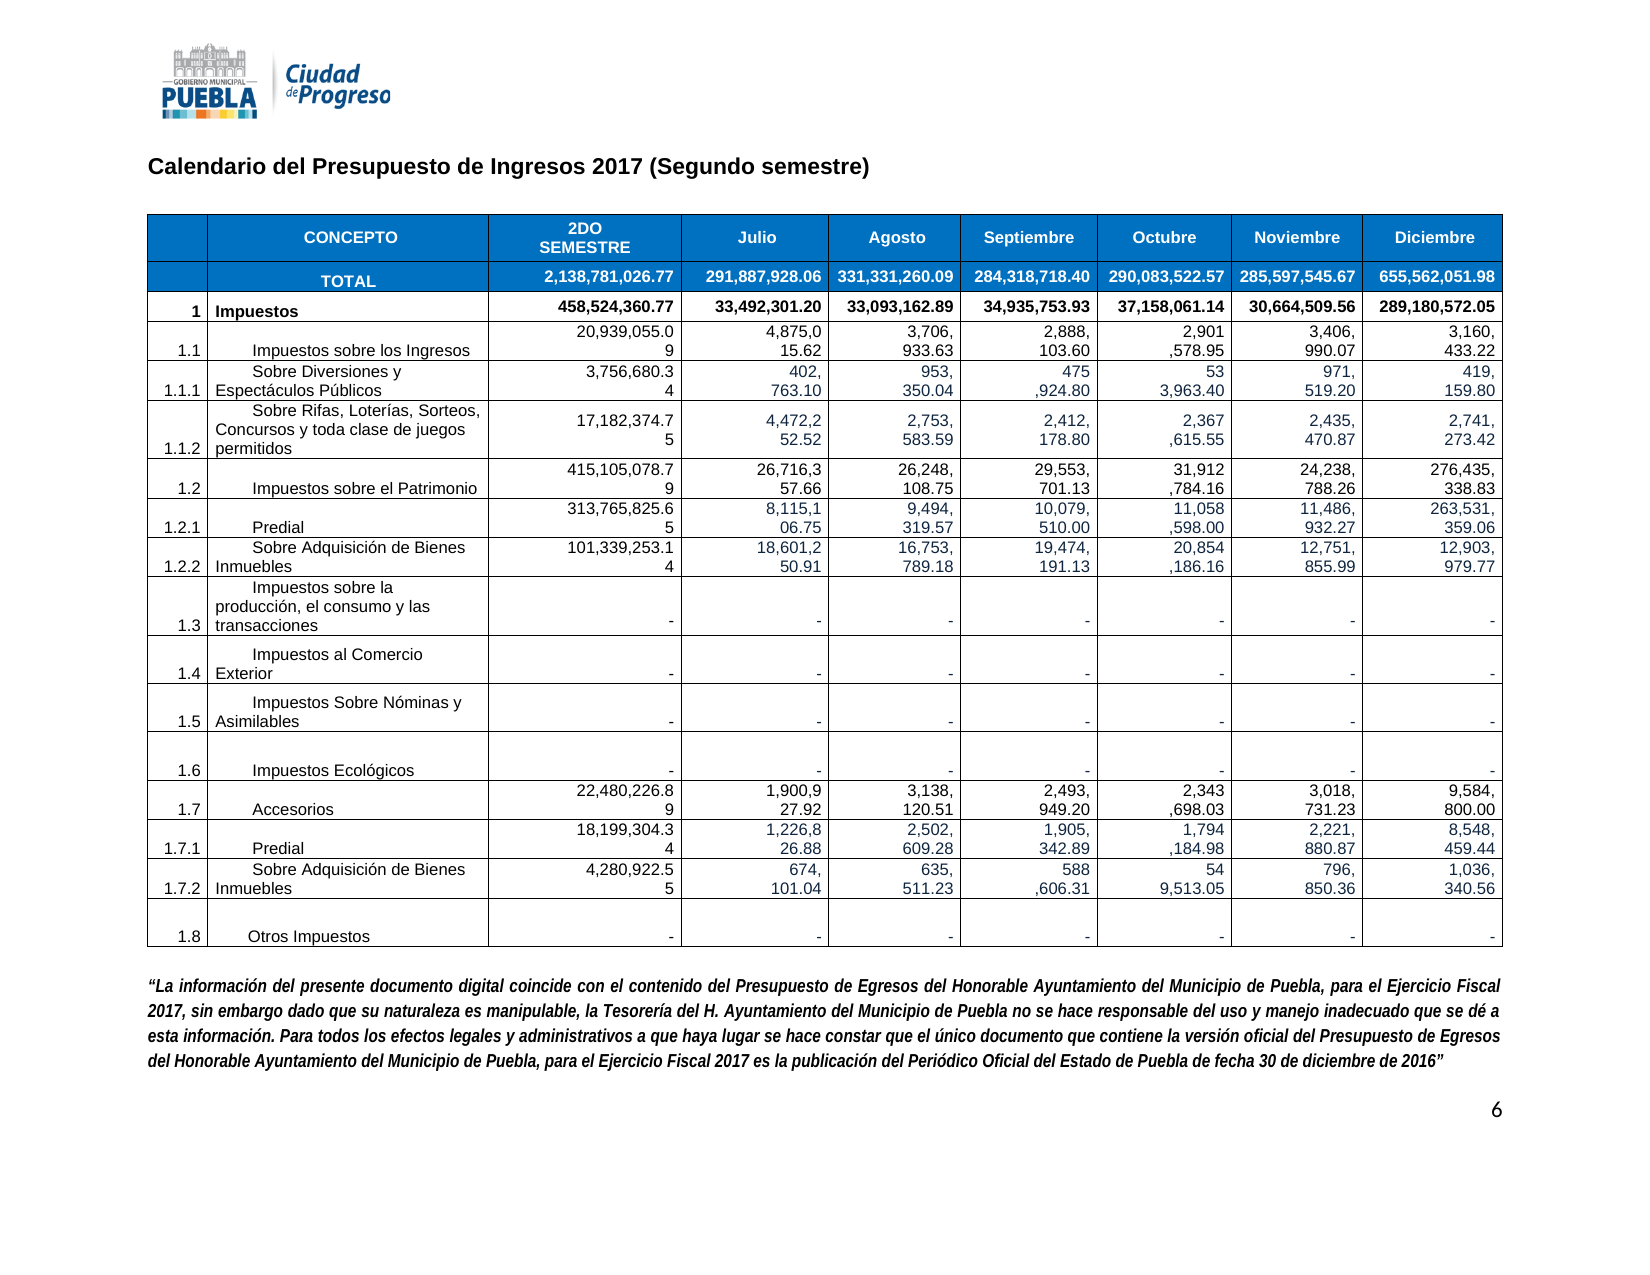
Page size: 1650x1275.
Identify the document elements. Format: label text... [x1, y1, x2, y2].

table_header Julio [682, 215, 828, 261]
table_cell 3,756,680.34 [489, 361, 681, 400]
table_cell - [489, 899, 681, 946]
table_cell 1,036,340.56 [1363, 859, 1502, 898]
table_cell 1.7.2 [148, 859, 207, 898]
table_cell [148, 262, 207, 291]
table_cell 2,753,583.59 [829, 401, 960, 458]
table_header Septiembre [961, 215, 1097, 261]
table_cell 1.7 [148, 781, 207, 819]
table_cell 19,474,191.13 [961, 538, 1097, 576]
table_cell Impuestos sobre los Ingresos [208, 322, 488, 360]
table_cell 18,199,304.34 [489, 820, 681, 858]
table_cell 1,794,184.98 [1098, 820, 1231, 858]
table_cell Impuestos al Comercio Exterior [208, 636, 488, 683]
table_cell Otros Impuestos [208, 899, 488, 946]
table_cell 31,912,784.16 [1098, 459, 1231, 498]
table_cell 1.6 [148, 732, 207, 779]
table_cell 533,963.40 [1098, 361, 1231, 400]
table_cell - [1098, 577, 1231, 635]
table_cell - [961, 684, 1097, 731]
table_cell - [682, 732, 828, 779]
table_cell Impuestos sobre la producción, el consumo y las transacciones [208, 577, 488, 635]
table_cell 1.1 [148, 322, 207, 360]
table_cell - [1363, 636, 1502, 683]
table_cell 402,763.10 [682, 361, 828, 400]
table_cell TOTAL [208, 262, 488, 291]
table_cell 22,480,226.89 [489, 781, 681, 819]
table_cell 3,406,990.07 [1232, 322, 1362, 360]
table_cell - [1232, 899, 1362, 946]
table_cell Predial [208, 820, 488, 858]
table_cell - [961, 899, 1097, 946]
table_cell - [1098, 899, 1231, 946]
table_cell 458,524,360.77 [489, 292, 681, 321]
table_cell 1.1.1 [148, 361, 207, 400]
table_cell - [682, 636, 828, 683]
table_cell 1.8 [148, 899, 207, 946]
table_cell 9,584,800.00 [1363, 781, 1502, 819]
table_cell - [489, 577, 681, 635]
table_cell - [829, 732, 960, 779]
table_cell 26,248,108.75 [829, 459, 960, 498]
table_cell 4,472,252.52 [682, 401, 828, 458]
table_cell - [1098, 732, 1231, 779]
table_header Agosto [829, 215, 960, 261]
table_cell 1,905,342.89 [961, 820, 1097, 858]
table_cell Sobre Diversiones y Espectáculos Públicos [208, 361, 488, 400]
table_header Octubre [1098, 215, 1231, 261]
table_cell 313,765,825.65 [489, 499, 681, 537]
table_cell 2,901,578.95 [1098, 322, 1231, 360]
table_cell Impuestos Ecológicos [208, 732, 488, 779]
table_header [148, 215, 207, 261]
table_cell 1.3 [148, 577, 207, 635]
table_cell 1.2.2 [148, 538, 207, 576]
table_cell 2,741,273.42 [1363, 401, 1502, 458]
table_cell 3,138,120.51 [829, 781, 960, 819]
table_cell - [1098, 684, 1231, 731]
table_cell - [682, 577, 828, 635]
table_cell 1.5 [148, 684, 207, 731]
table_header Diciembre [1363, 215, 1502, 261]
table_cell 8,548,459.44 [1363, 820, 1502, 858]
table_cell - [682, 684, 828, 731]
table_cell 4,280,922.55 [489, 859, 681, 898]
table_cell 796,850.36 [1232, 859, 1362, 898]
table_cell Impuestos sobre el Patrimonio [208, 459, 488, 498]
table_cell Sobre Adquisición de Bienes Inmuebles [208, 859, 488, 898]
table_cell 12,903,979.77 [1363, 538, 1502, 576]
table_cell 34,935,753.93 [961, 292, 1097, 321]
table_cell - [961, 636, 1097, 683]
table_cell 1.2.1 [148, 499, 207, 537]
table_cell 285,597,545.67 [1232, 262, 1362, 291]
table_cell 3,018,731.23 [1232, 781, 1362, 819]
table_cell 953,350.04 [829, 361, 960, 400]
table_cell - [489, 684, 681, 731]
table_cell 276,435,338.83 [1363, 459, 1502, 498]
table_cell 2,367,615.55 [1098, 401, 1231, 458]
table_cell 33,492,301.20 [682, 292, 828, 321]
table_cell 419,159.80 [1363, 361, 1502, 400]
table_cell 37,158,061.14 [1098, 292, 1231, 321]
table_cell 20,939,055.09 [489, 322, 681, 360]
table_cell 11,058,598.00 [1098, 499, 1231, 537]
table_cell - [829, 636, 960, 683]
table_cell 284,318,718.40 [961, 262, 1097, 291]
table_cell Accesorios [208, 781, 488, 819]
table_cell 17,182,374.75 [489, 401, 681, 458]
table_cell 10,079,510.00 [961, 499, 1097, 537]
table_cell - [682, 899, 828, 946]
table_cell 2,493,949.20 [961, 781, 1097, 819]
table_cell 26,716,357.66 [682, 459, 828, 498]
table_header CONCEPTO [208, 215, 488, 261]
table_cell 1,226,826.88 [682, 820, 828, 858]
table_cell 2,888,103.60 [961, 322, 1097, 360]
table_cell 20,854,186.16 [1098, 538, 1231, 576]
table_cell 18,601,250.91 [682, 538, 828, 576]
table_cell Sobre Rifas, Loterías, Sorteos, Concursos y toda clase de juegos permitidos [208, 401, 488, 458]
table_cell Sobre Adquisición de Bienes Inmuebles [208, 538, 488, 576]
table_header Noviembre [1232, 215, 1362, 261]
table_cell 475,924.80 [961, 361, 1097, 400]
table_cell 263,531,359.06 [1363, 499, 1502, 537]
table_cell 289,180,572.05 [1363, 292, 1502, 321]
table_cell - [489, 732, 681, 779]
table_cell - [1098, 636, 1231, 683]
table_cell 1.2 [148, 459, 207, 498]
table_cell 1.4 [148, 636, 207, 683]
table_cell 2,221,880.87 [1232, 820, 1362, 858]
table_cell 2,343,698.03 [1098, 781, 1231, 819]
table_cell - [829, 684, 960, 731]
table_cell - [829, 899, 960, 946]
table_cell Predial [208, 499, 488, 537]
table_cell - [961, 577, 1097, 635]
table_cell - [1232, 636, 1362, 683]
table_cell 24,238,788.26 [1232, 459, 1362, 498]
table_cell 101,339,253.14 [489, 538, 681, 576]
table_cell 588,606.31 [961, 859, 1097, 898]
table_cell 674,101.04 [682, 859, 828, 898]
table_cell - [1232, 684, 1362, 731]
table_cell 1 [148, 292, 207, 321]
picture [162, 43, 391, 122]
table_cell 30,664,509.56 [1232, 292, 1362, 321]
table_cell 16,753,789.18 [829, 538, 960, 576]
table_cell - [1363, 732, 1502, 779]
table_cell - [1232, 577, 1362, 635]
table_header 2DO SEMESTRE [489, 215, 681, 261]
table_cell 290,083,522.57 [1098, 262, 1231, 291]
table_cell 2,138,781,026.77 [489, 262, 681, 291]
table_cell 635,511.23 [829, 859, 960, 898]
table_cell 549,513.05 [1098, 859, 1231, 898]
table_cell 1.1.2 [148, 401, 207, 458]
table_cell Impuestos Sobre Nóminas y Asimilables [208, 684, 488, 731]
table_cell 9,494,319.57 [829, 499, 960, 537]
table_cell 12,751,855.99 [1232, 538, 1362, 576]
table_cell - [961, 732, 1097, 779]
table_cell Impuestos [208, 292, 488, 321]
table_cell - [1363, 577, 1502, 635]
table_cell 33,093,162.89 [829, 292, 960, 321]
table_cell - [489, 636, 681, 683]
table_cell 8,115,106.75 [682, 499, 828, 537]
table_cell - [1363, 684, 1502, 731]
table_cell 4,875,015.62 [682, 322, 828, 360]
table_cell - [829, 577, 960, 635]
table_cell 11,486,932.27 [1232, 499, 1362, 537]
table_cell 415,105,078.79 [489, 459, 681, 498]
table_cell - [1363, 899, 1502, 946]
table_cell 655,562,051.98 [1363, 262, 1502, 291]
table_cell - [1232, 732, 1362, 779]
text Calendario del Presupuesto de Ingresos 2017 (Segundo semestre) [148, 153, 1502, 179]
table_cell 29,553,701.13 [961, 459, 1097, 498]
table_cell 1,900,927.92 [682, 781, 828, 819]
table_cell 2,502,609.28 [829, 820, 960, 858]
table_cell 291,887,928.06 [682, 262, 828, 291]
table_cell 2,435,470.87 [1232, 401, 1362, 458]
table_cell 3,160,433.22 [1363, 322, 1502, 360]
table_cell 971,519.20 [1232, 361, 1362, 400]
table_cell 2,412,178.80 [961, 401, 1097, 458]
table_cell 3,706,933.63 [829, 322, 960, 360]
table_cell 1.7.1 [148, 820, 207, 858]
table_cell 331,331,260.09 [829, 262, 960, 291]
